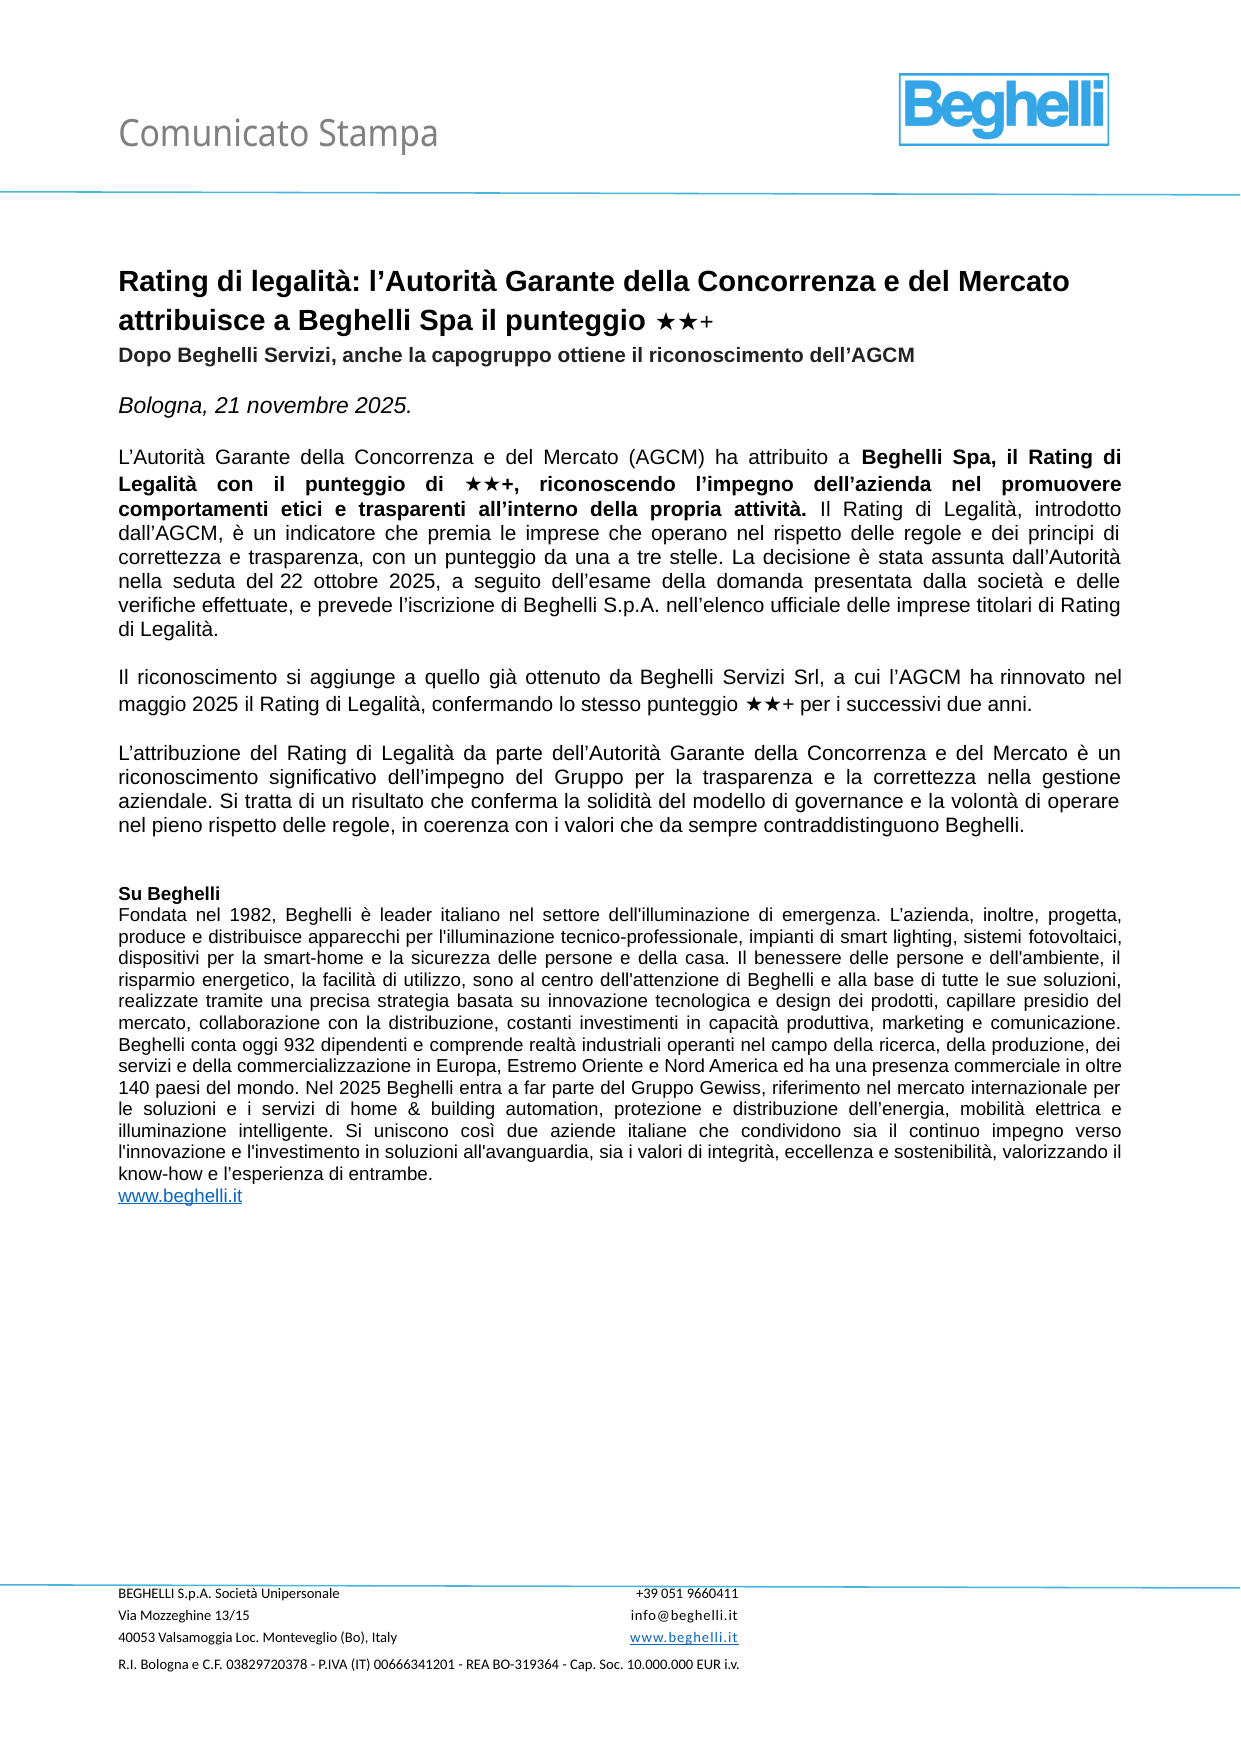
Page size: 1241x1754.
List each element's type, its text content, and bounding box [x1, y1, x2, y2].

picture [898, 73, 1110, 146]
text Bologna, 21 novembre 2025. [118, 392, 1122, 418]
text Dopo Beghelli Servizi, anche la capogruppo ottiene il riconoscimento dell’AGCM [118, 343, 1122, 367]
text Fondata nel 1982, Beghelli è leader italiano nel settore dell'illuminazione di emergenza. L’azienda, inoltre, progetta, produce e distribuisce apparecchi per l'illuminazione tecnico-professionale, impianti di smart lighting, sistemi fotovoltaici, dispositivi per la smart-home e la sicurezza delle persone e della casa. Il benessere delle persone e dell'ambiente, il risparmio energetico, la facilità di utilizzo, sono al centro dell'attenzione di Beghelli e alla base di tutte le sue soluzioni, realizzate tramite una precisa strategia basata su innovazione tecnologica e design dei prodotti, capillare presidio del mercato, collaborazione con la distribuzione, costanti investimenti in capacità produttiva, marketing e comunicazione. Beghelli conta oggi 932 dipendenti e comprende realtà industriali operanti nel campo della ricerca, della produzione, dei servizi e della commercializzazione in Europa, Estremo Oriente e Nord America ed ha una presenza commerciale in oltre 140 paesi del mondo. Nel 2025 Beghelli entra a far parte del Gruppo Gewiss, riferimento nel mercato internazionale per le soluzioni e i servizi di home & building automation, protezione e distribuzione dell’energia, mobilità elettrica e illuminazione intelligente. Si uniscono così due aziende italiane che condividono sia il continuo impegno verso l'innovazione e l'investimento in soluzioni all'avanguardia, sia i valori di integrità, eccellenza e sostenibilità, valorizzando il know-how e l’esperienza di entrambe. [118, 904, 1122, 1184]
text Su Beghelli [118, 882, 1122, 904]
text L’attribuzione del Rating di Legalità da parte dell’Autorità Garante della Concorrenza e del Mercato è un riconoscimento significativo dell’impegno del Gruppo per la trasparenza e la correttezza nella gestione aziendale. Si tratta di un risultato che conferma la solidità del modello di governance e la volontà di operare nel pieno rispetto delle regole, in coerenza con i valori che da sempre contraddistinguono Beghelli. [118, 741, 1122, 837]
text www.beghelli.it [118, 1184, 1122, 1206]
text L’Autorità Garante della Concorrenza e del Mercato (AGCM) ha attribuito a Beghelli Spa, il Rating di Legalità con il punteggio di ★★+, riconoscendo l’impegno dell’azienda nel promuovere comportamenti etici e trasparenti all’interno della propria attività. Il Rating di Legalità, introdotto dall’AGCM, è un indicatore che premia le imprese che operano nel rispetto delle regole e dei principi di correttezza e trasparenza, con un punteggio da una a tre stelle. La decisione è stata assunta dall’Autorità nella seduta del 22 ottobre 2025, a seguito dell’esame della domanda presentata dalla società e delle verifiche effettuate, e prevede l’iscrizione di Beghelli S.p.A. nell’elenco ufficiale delle imprese titolari di Rating di Legalità. [118, 445, 1122, 641]
text Il riconoscimento si aggiunge a quello già ottenuto da Beghelli Servizi Srl, a cui l’AGCM ha rinnovato nel maggio 2025 il Rating di Legalità, confermando lo stesso punteggio ★★+ per i successivi due anni. [118, 665, 1122, 717]
text Rating di legalità: l’Autorità Garante della Concorrenza e del Mercato attribuisce a Beghelli Spa il punteggio ★★+ [118, 264, 1122, 338]
